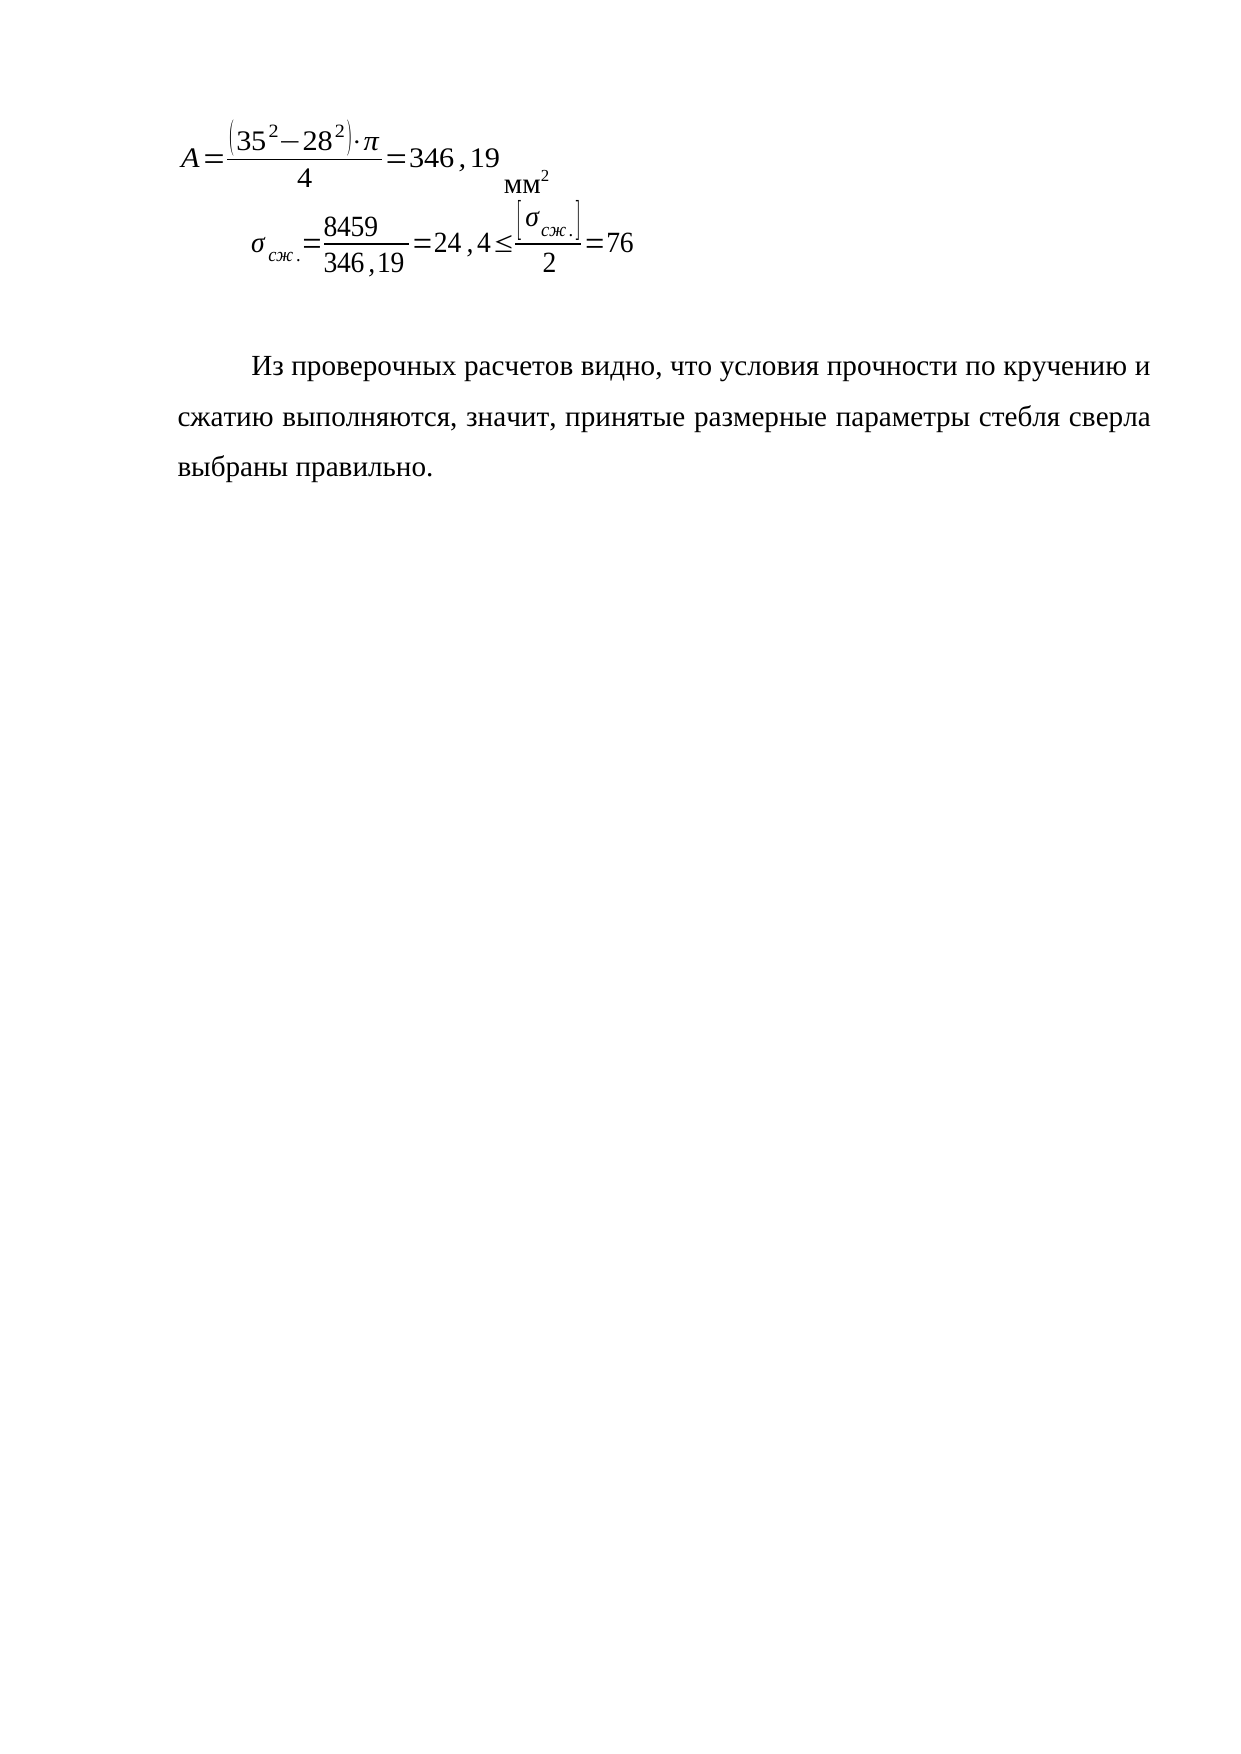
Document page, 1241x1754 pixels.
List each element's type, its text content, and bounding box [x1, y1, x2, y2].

title Из проверочных расчетов видно, что условия прочности по кручению и сжатию выполняются, значит, принятые размерные параметры стебля сверла выбраны правильно. [177, 348, 1152, 483]
